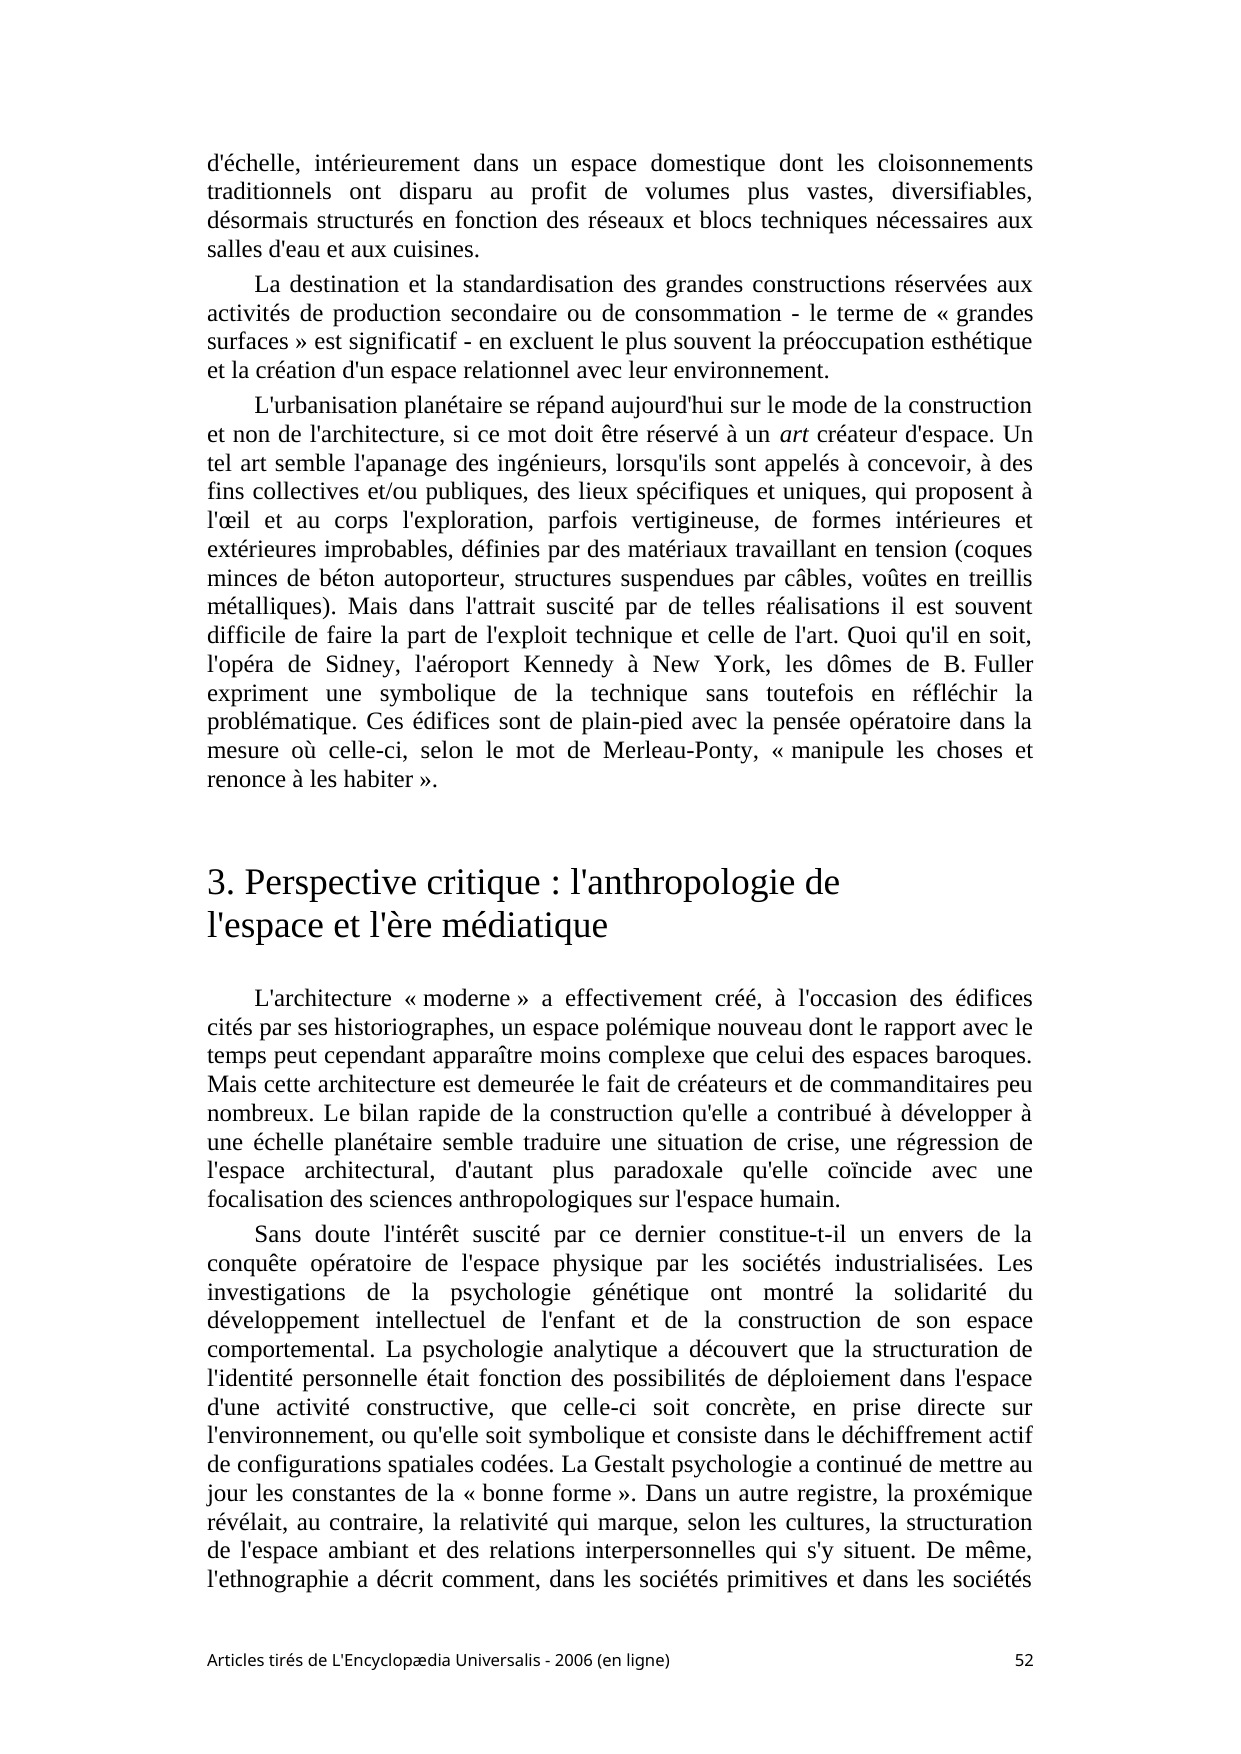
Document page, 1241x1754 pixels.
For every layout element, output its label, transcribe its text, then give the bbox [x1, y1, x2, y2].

text L'urbanisation planétaire se répand aujourd'hui sur le mode de la construction et non de l'architecture, si ce mot doit être réservé à un art créateur d'espace. Un tel art semble l'apanage des ingénieurs, lorsqu'ils sont appelés à concevoir, à des fins collectives et/ou publiques, des lieux spécifiques et uniques, qui proposent à l'œil et au corps l'exploration, parfois vertigineuse, de formes intérieures et extérieures improbables, définies par des matériaux travaillant en tension (coques minces de béton autoporteur, structures suspendues par câbles, voûtes en treillis métalliques). Mais dans l'attrait suscité par de telles réalisations il est souvent difficile de faire la part de l'exploit technique et celle de l'art. Quoi qu'il en soit, l'opéra de Sidney, l'aéroport Kennedy à New York, les dômes de B. Fuller expriment une symbolique de la technique sans toutefois en réfléchir la problématique. Ces édifices sont de plain-pied avec la pensée opératoire dans la mesure où celle-ci, selon le mot de Merleau-Ponty, « manipule les choses et renonce à les habiter ». [207, 390, 1033, 793]
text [207, 148, 1033, 263]
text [207, 1219, 1033, 1593]
subtitle 3. Perspective critique : l'anthropologie de l'espace et l'ère médiatique [207, 859, 901, 946]
text La destination et la standardisation des grandes constructions réservées aux activités de production secondaire ou de consommation - le terme de « grandes surfaces » est significatif - en excluent le plus souvent la préoccupation esthétique et la création d'un espace relationnel avec leur environnement. [207, 269, 1033, 384]
text L'architecture « moderne » a effectivement créé, à l'occasion des édifices cités par ses historiographes, un espace polémique nouveau dont le rapport avec le temps peut cependant apparaître moins complexe que celui des espaces baroques. Mais cette architecture est demeurée le fait de créateurs et de commanditaires peu nombreux. Le bilan rapide de la construction qu'elle a contribué à développer à une échelle planétaire semble traduire une situation de crise, une régression de l'espace architectural, d'autant plus paradoxale qu'elle coïncide avec une focalisation des sciences anthropologiques sur l'espace humain. [207, 983, 1033, 1213]
